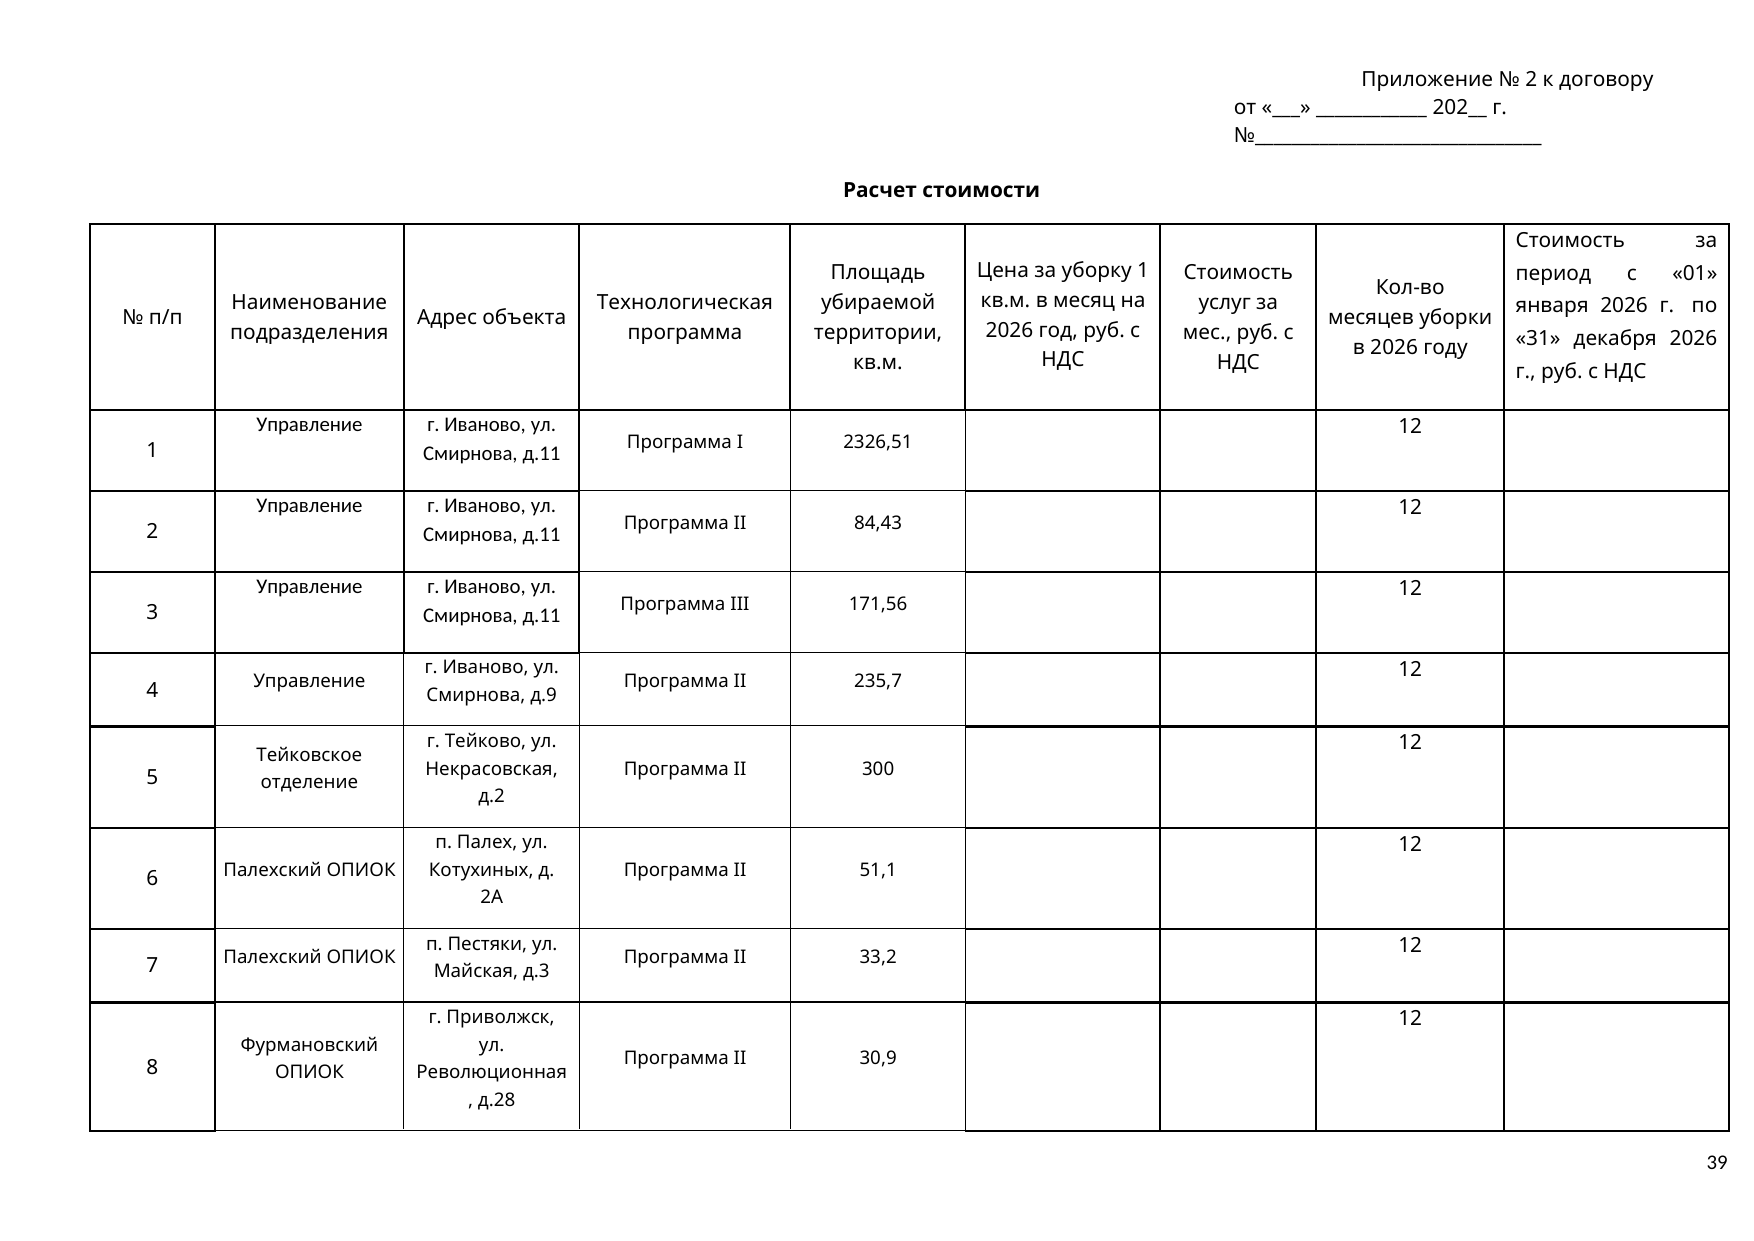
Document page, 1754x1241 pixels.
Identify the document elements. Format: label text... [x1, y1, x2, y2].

table_cell 300 [791, 726, 965, 827]
table_cell [1505, 573, 1728, 652]
table_cell [1161, 930, 1315, 1001]
table_cell [1161, 411, 1315, 490]
table_cell 30,9 [790, 1003, 965, 1130]
table_header Цена за уборку 1 кв.м. в месяц на 2026 год, руб. с НДС [966, 225, 1159, 409]
table_cell 4 [91, 654, 214, 725]
table_cell Программа III [580, 572, 790, 652]
table_cell [966, 1004, 1159, 1130]
table_cell Программа II [580, 491, 790, 571]
table_cell Программа II [580, 828, 790, 928]
table_cell [966, 492, 1159, 571]
table_cell Управление [216, 654, 403, 725]
table_cell г. Иваново, ул. Смирнова, д.9 [404, 654, 579, 725]
table_cell 1 [91, 411, 214, 490]
table_cell г. Тейково, ул. Некрасовская, д.2 [404, 726, 579, 827]
table_cell Палехский ОПИОК [216, 929, 403, 1001]
table_cell [1505, 829, 1728, 928]
table_cell Программа II [580, 653, 790, 725]
table_header Адрес объекта [405, 225, 578, 409]
table_cell Фурмановский ОПИОК [216, 1003, 404, 1130]
table_header Наименование подразделения [216, 225, 403, 409]
table_cell 7 [91, 930, 214, 1001]
table_cell Управление [216, 492, 403, 571]
table_cell Управление [216, 573, 403, 652]
table_cell [1505, 411, 1728, 490]
table_header Технологическая программа [580, 225, 789, 409]
table_cell 6 [91, 829, 214, 928]
table_cell [966, 930, 1159, 1001]
table_cell 5 [91, 728, 214, 827]
table_cell [966, 654, 1159, 725]
table_cell [1161, 829, 1315, 928]
table_cell [1505, 492, 1728, 571]
table_cell 12 [1317, 829, 1503, 928]
table_cell 12 [1317, 654, 1503, 725]
table_cell [1161, 654, 1315, 725]
table_header Площадь убираемой территории, кв.м. [791, 225, 964, 409]
table_cell 2326,51 [791, 411, 965, 490]
table_cell 3 [91, 573, 214, 652]
table_cell 171,56 [791, 572, 965, 652]
table_cell г. Иваново, ул. Смирнова, д.11 [405, 492, 578, 571]
table_cell Программа I [580, 411, 790, 490]
table_cell [1505, 728, 1728, 827]
table_cell 12 [1317, 930, 1503, 1001]
table_cell 12 [1317, 728, 1503, 827]
table_cell [966, 411, 1159, 490]
table_cell г. Иваново, ул. Смирнова, д.11 [405, 573, 578, 652]
table_cell [966, 728, 1159, 827]
table_cell [1505, 930, 1728, 1001]
table_cell 8 [91, 1004, 214, 1130]
table_cell Управление [216, 411, 403, 490]
table_cell 12 [1317, 1004, 1503, 1130]
table_cell 12 [1317, 411, 1503, 490]
table_cell 12 [1317, 492, 1503, 571]
table_cell Программа II [579, 1003, 790, 1130]
table_cell Программа II [580, 929, 790, 1001]
text Расчет стоимости [90, 177, 1724, 202]
table_cell 12 [1317, 573, 1503, 652]
table_header Стоимость услуг за мес., руб. с НДС [1161, 225, 1315, 409]
table_header Приложение № 2 к договору от «___» ____________ 202__ г. №_______________________________ [617, 59, 1664, 177]
table_cell г. Иваново, ул. Смирнова, д.11 [405, 411, 578, 490]
table_header Стоимость за период с «01» января 2026 г. по «31» декабря 2026 г., руб. с НДС [1505, 225, 1728, 409]
table_cell [966, 573, 1159, 652]
table_cell [966, 829, 1159, 928]
table_cell г. Приволжск, ул. Революционная, д.28 [404, 1003, 579, 1130]
table_cell [1505, 654, 1728, 725]
table_cell п. Палех, ул. Котухиных, д. 2А [404, 828, 579, 928]
table_cell Палехский ОПИОК [216, 828, 403, 928]
table_cell 235,7 [791, 653, 965, 725]
table_cell [1161, 492, 1315, 571]
table_cell Программа II [580, 726, 790, 827]
table_cell 84,43 [791, 491, 965, 571]
table_header Кол-во месяцев уборки в 2026 году [1317, 225, 1503, 409]
table_cell 51,1 [791, 828, 965, 928]
table_cell [1161, 1004, 1315, 1130]
table_cell 33,2 [791, 929, 965, 1001]
table_cell Тейковское отделение [216, 726, 403, 827]
table_cell 2 [91, 492, 214, 571]
table_cell [1161, 728, 1315, 827]
table_header № п/п [91, 225, 214, 409]
table_cell п. Пестяки, ул. Майская, д.3 [404, 929, 579, 1001]
table_cell [1161, 573, 1315, 652]
table_cell [1505, 1004, 1728, 1130]
